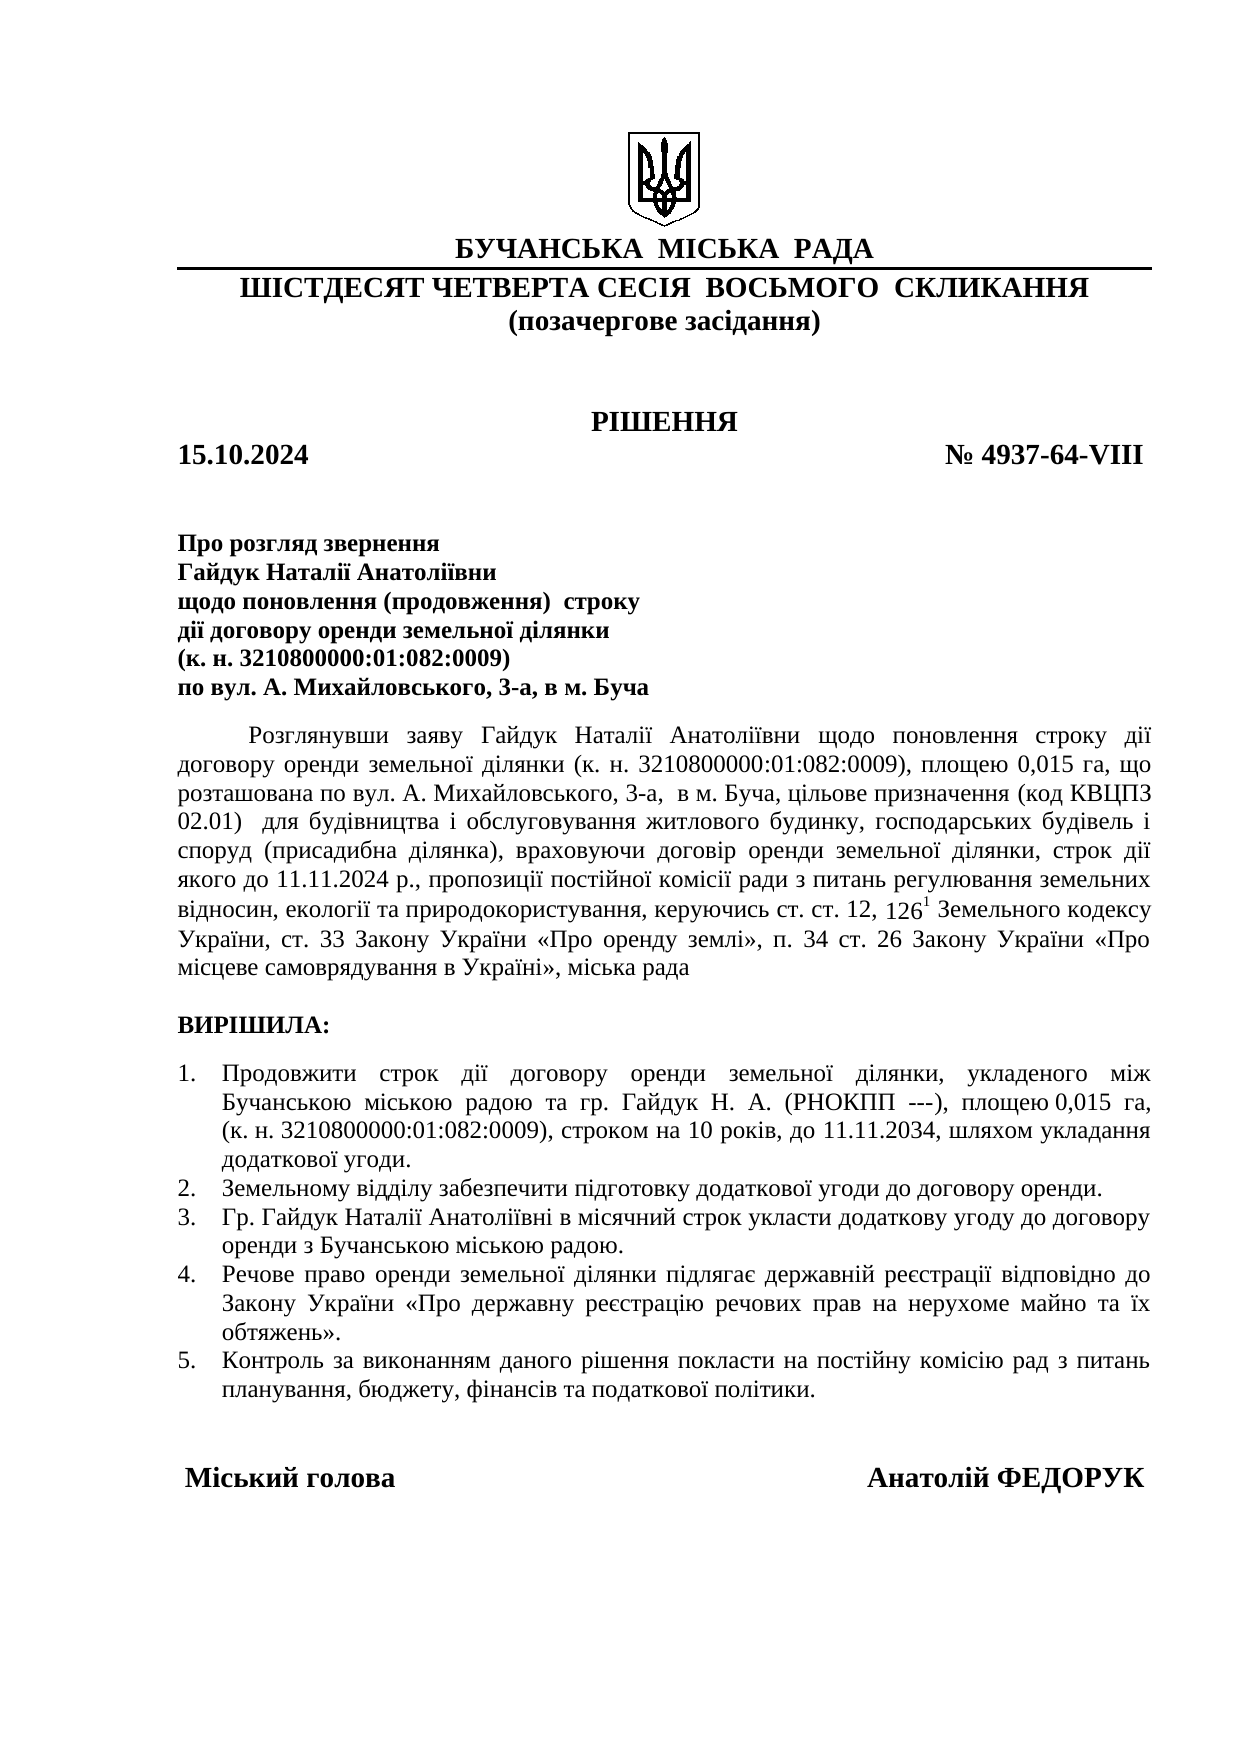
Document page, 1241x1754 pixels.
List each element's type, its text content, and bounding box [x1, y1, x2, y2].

text щодо поновлення (продовження) строку [177, 586, 1152, 615]
text Міський голова Анатолій ФЕДОРУК [177, 1460, 1152, 1494]
text ВИРІШИЛА: [177, 1010, 1152, 1039]
text по вул. А. Михайловського, 3-а, в м. Буча [177, 672, 1152, 701]
list Продовжити строк дії договору оренди земельної ділянки, укладеного між Бучанською міською радою та гр. Гайдук Н. А. (РНОКПП ---), площею 0,015 га, (к. н. 3210800000:01:082:0009), строком на 10 років, до 11.11.2034, шляхом укладання додаткової угоди. [177, 1058, 1152, 1173]
text РІШЕННЯ [177, 404, 1152, 437]
list Земельному відділу забезпечити підготовку додаткової угоди до договору оренди. [177, 1173, 1152, 1202]
text БУЧАНСЬКА МІСЬКА РАДА [177, 231, 1152, 267]
text 15.10.2024 № 4937-64-VІІІ [177, 437, 1152, 471]
text (позачергове засідання) [177, 303, 1152, 337]
text дії договору оренди земельної ділянки [177, 615, 1152, 643]
text Гайдук Наталії Анатоліївни [177, 557, 1152, 586]
list Контроль за виконанням даного рішення покласти на постійну комісію рад з питань планування, бюджету, фінансів та податкової політики. [177, 1345, 1152, 1403]
text (к. н. 3210800000:01:082:0009) [177, 643, 1152, 672]
text Про розгляд звернення [177, 528, 1152, 557]
text ШІСТДЕСЯТ ЧЕТВЕРТА СЕСІЯ ВОСЬМОГО СКЛИКАННЯ [177, 270, 1152, 303]
list Речове право оренди земельної ділянки підлягає державній реєстрації відповідно до Закону України «Про державну реєстрацію речових прав на нерухоме майно та їх обтяжень». [177, 1259, 1152, 1345]
list Гр. Гайдук Наталії Анатоліївні в місячний строк укласти додаткову угоду до договору оренди з Бучанською міською радою. [177, 1202, 1152, 1259]
text Розглянувши заяву Гайдук Наталії Анатоліївни щодо поновлення строку дії договору оренди земельної ділянки (к. н. 3210800000:01:082:0009), площею 0,015 га, що розташована по вул. А. Михайловського, 3-а, в м. Буча, цільове призначення (код КВЦПЗ 02.01) для будівництва і обслуговування житлового будинку, господарських будівель і споруд (присадибна ділянка), враховуючи договір оренди земельної ділянки, строк дії якого до 11.11.2024 р., пропозиції постійної комісії ради з питань регулювання земельних відносин, екології та природокористування, керуючись ст. ст. 12, Земельного кодексу України, ст. 33 Закону України «Про оренду землі», п. 34 ст. 26 Закону України «Про місцеве самоврядування в Україні», міська рада [177, 720, 1152, 981]
